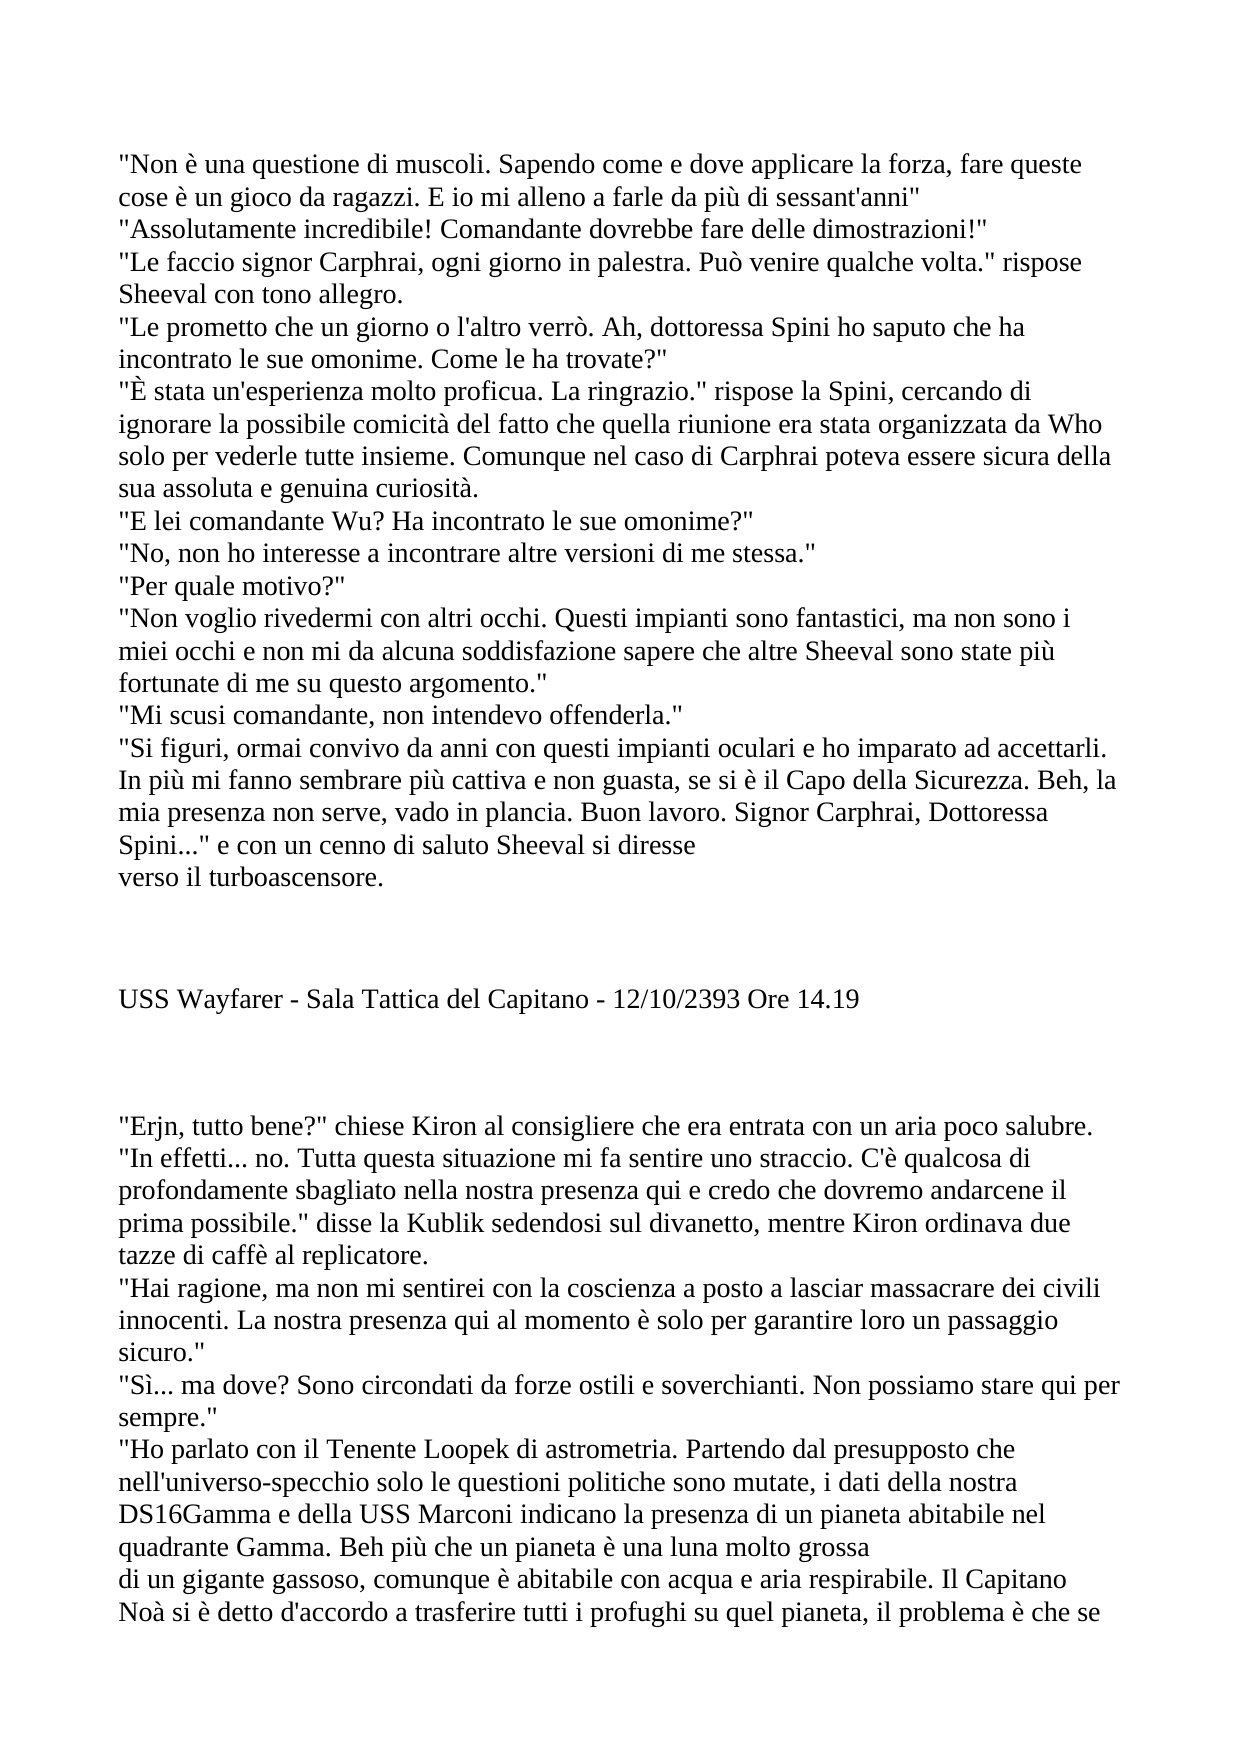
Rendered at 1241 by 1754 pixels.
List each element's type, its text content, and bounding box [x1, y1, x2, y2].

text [118, 1044, 1122, 1627]
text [118, 148, 1122, 953]
text USS Wayfarer - Sala Tattica del Capitano - 12/10/2393 Ore 14.19 [118, 982, 1122, 1015]
